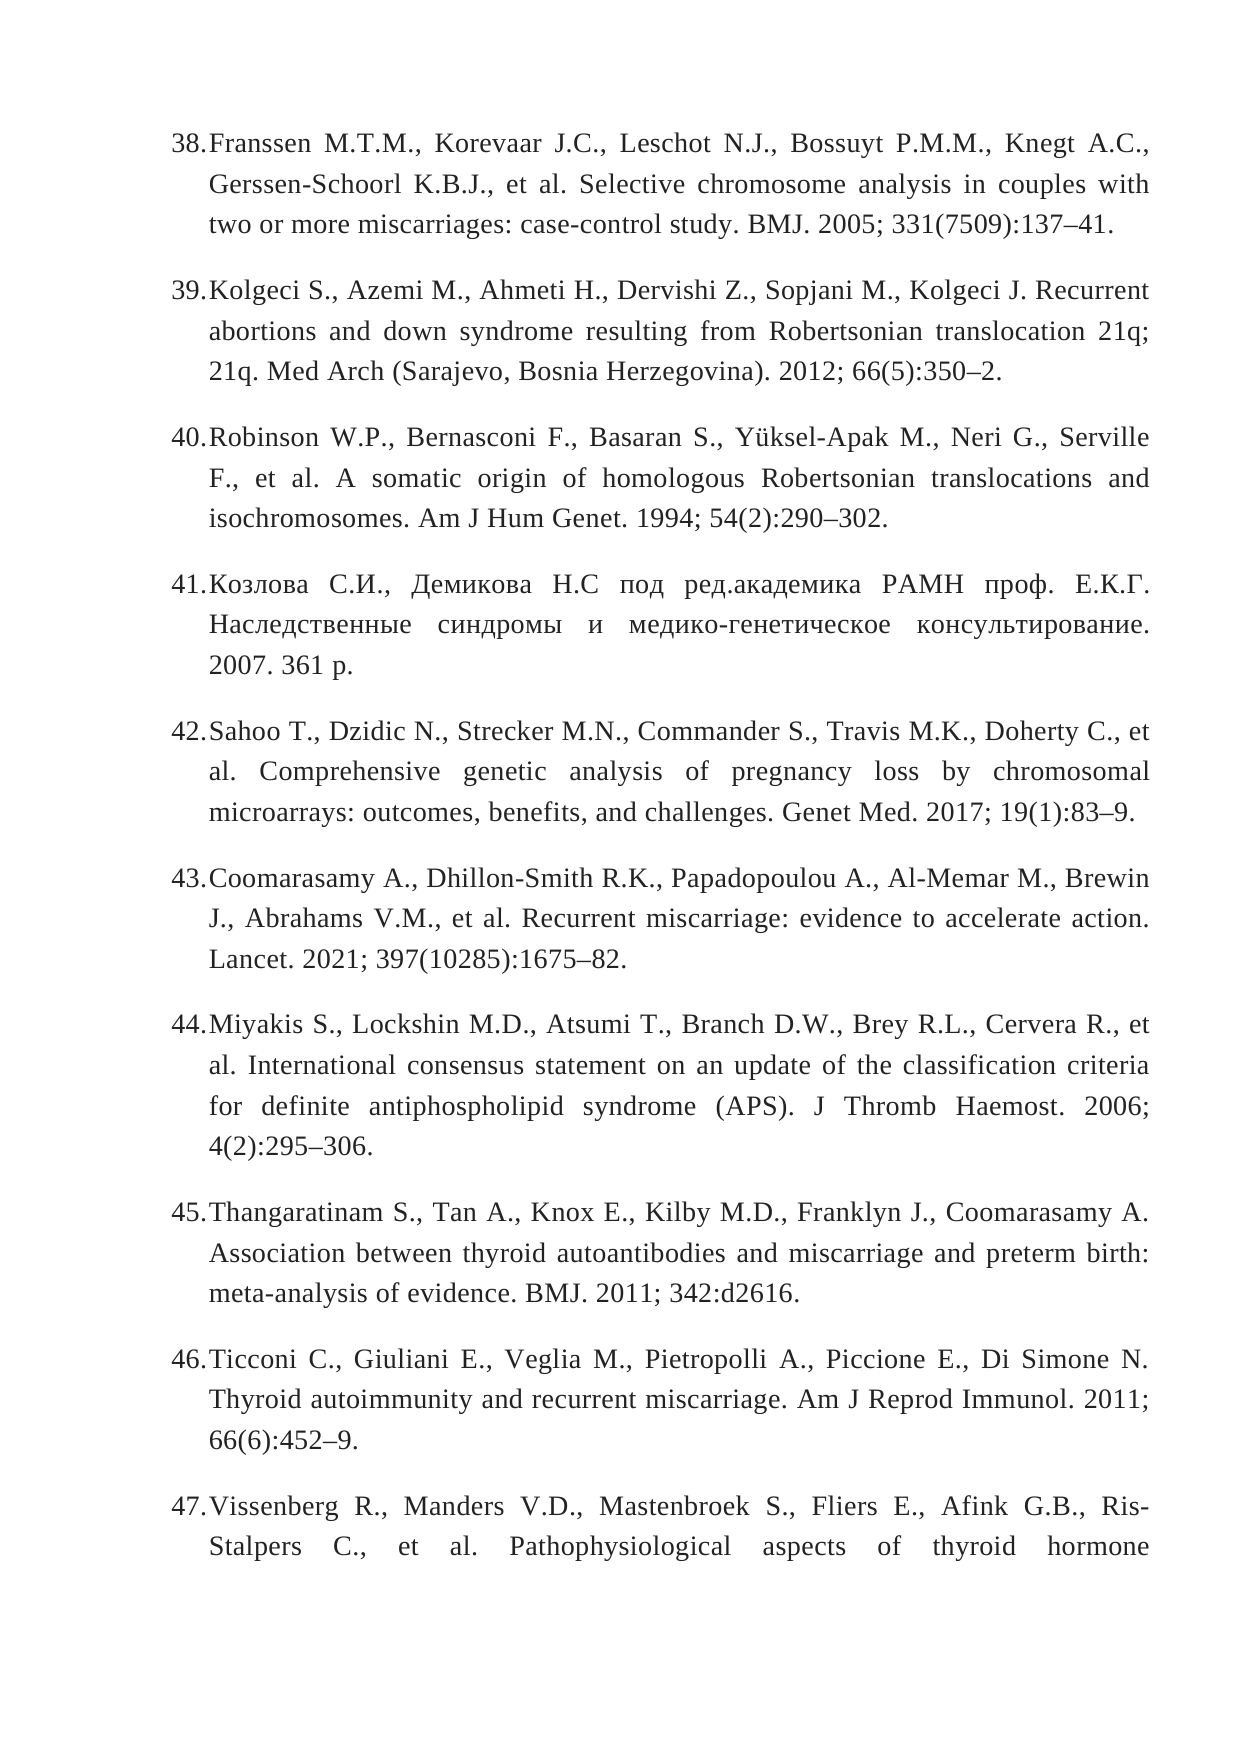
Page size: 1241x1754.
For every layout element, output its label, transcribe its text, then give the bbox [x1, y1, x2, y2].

list Franssen M.T.M., Korevaar J.C., Leschot N.J., Bossuyt P.M.M., Knegt A.C., Gerssen-Schoorl K.B.J., et al. Selective chromosome analysis in couples with two or more miscarriages: case-control study. BMJ. 2005; 331(7509):137–41. [171, 118, 1152, 240]
list Kolgeci S., Azemi M., Ahmeti H., Dervishi Z., Sopjani M., Kolgeci J. Recurrent abortions and down syndrome resulting from Robertsonian translocation 21q; 21q. Med Arch (Sarajevo, Bosnia Herzegovina). 2012; 66(5):350–2. [171, 265, 1152, 387]
list Miyakis S., Lockshin M.D., Atsumi T., Branch D.W., Brey R.L., Cervera R., et al. International consensus statement on an update of the classification criteria for definite antiphospholipid syndrome (APS). J Thromb Haemost. 2006; 4(2):295–306. [171, 999, 1152, 1162]
list Robinson W.P., Bernasconi F., Basaran S., Yüksel-Apak M., Neri G., Serville F., et al. A somatic origin of homologous Robertsonian translocations and isochromosomes. Am J Hum Genet. 1994; 54(2):290–302. [171, 412, 1152, 534]
list Козлова С.И., Демикова Н.С под ред.академика РАМН проф. Е.К.Г. Наследственные синдромы и медико-генетическое консультирование. 2007. 361 p. [171, 559, 1152, 681]
list Thangaratinam S., Tan A., Knox E., Kilby M.D., Franklyn J., Coomarasamy A. Association between thyroid autoantibodies and miscarriage and preterm birth: meta-analysis of evidence. BMJ. 2011; 342:d2616. [171, 1187, 1152, 1309]
list Ticconi C., Giuliani E., Veglia M., Pietropolli A., Piccione E., Di Simone N. Thyroid autoimmunity and recurrent miscarriage. Am J Reprod Immunol. 2011; 66(6):452–9. [171, 1334, 1152, 1456]
list Sahoo T., Dzidic N., Strecker M.N., Commander S., Travis M.K., Doherty C., et al. Comprehensive genetic analysis of pregnancy loss by chromosomal microarrays: outcomes, benefits, and challenges. Genet Med. 2017; 19(1):83–9. [171, 706, 1152, 827]
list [171, 1481, 1152, 1562]
list Coomarasamy A., Dhillon-Smith R.K., Papadopoulou A., Al-Memar M., Brewin J., Abrahams V.M., et al. Recurrent miscarriage: evidence to accelerate action. Lancet. 2021; 397(10285):1675–82. [171, 852, 1152, 974]
